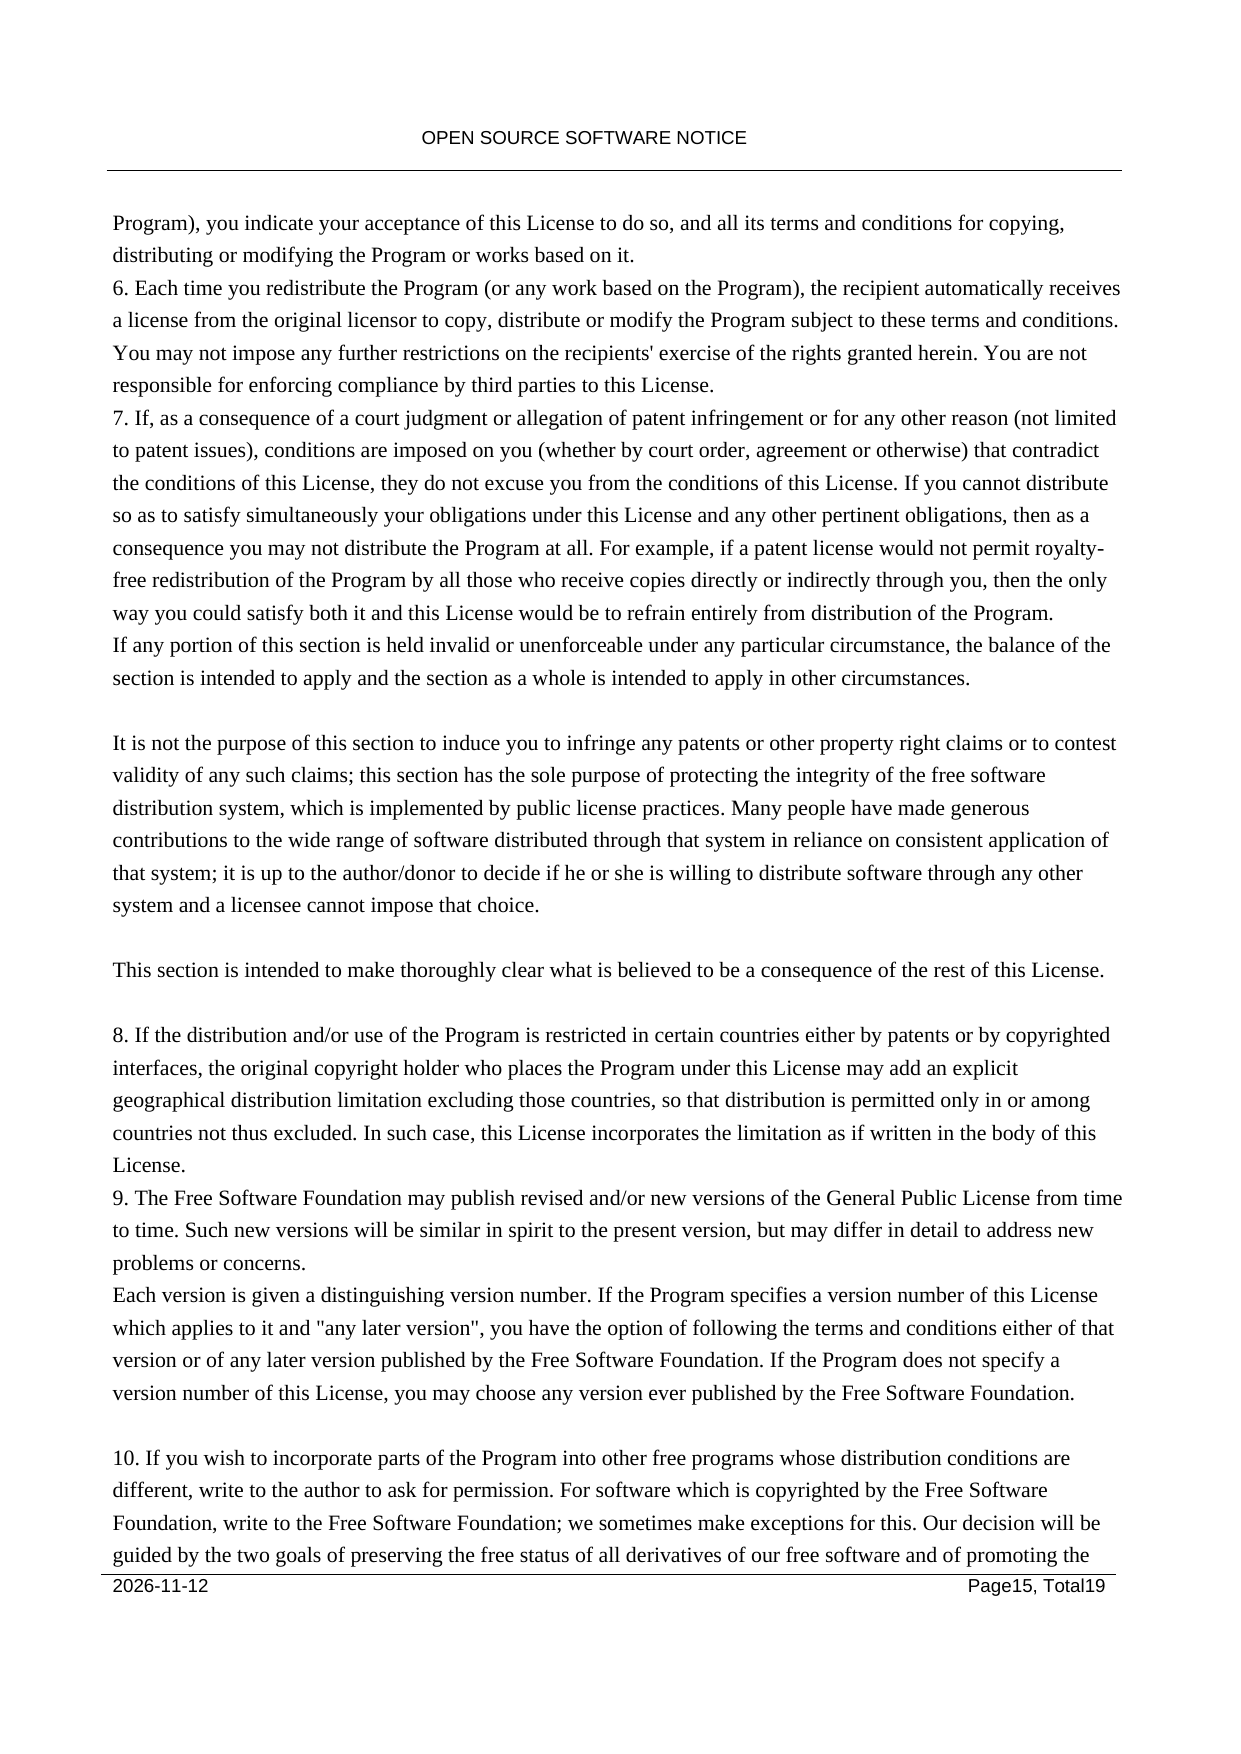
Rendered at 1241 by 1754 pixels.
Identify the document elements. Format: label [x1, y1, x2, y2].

text [112, 206, 1128, 1571]
